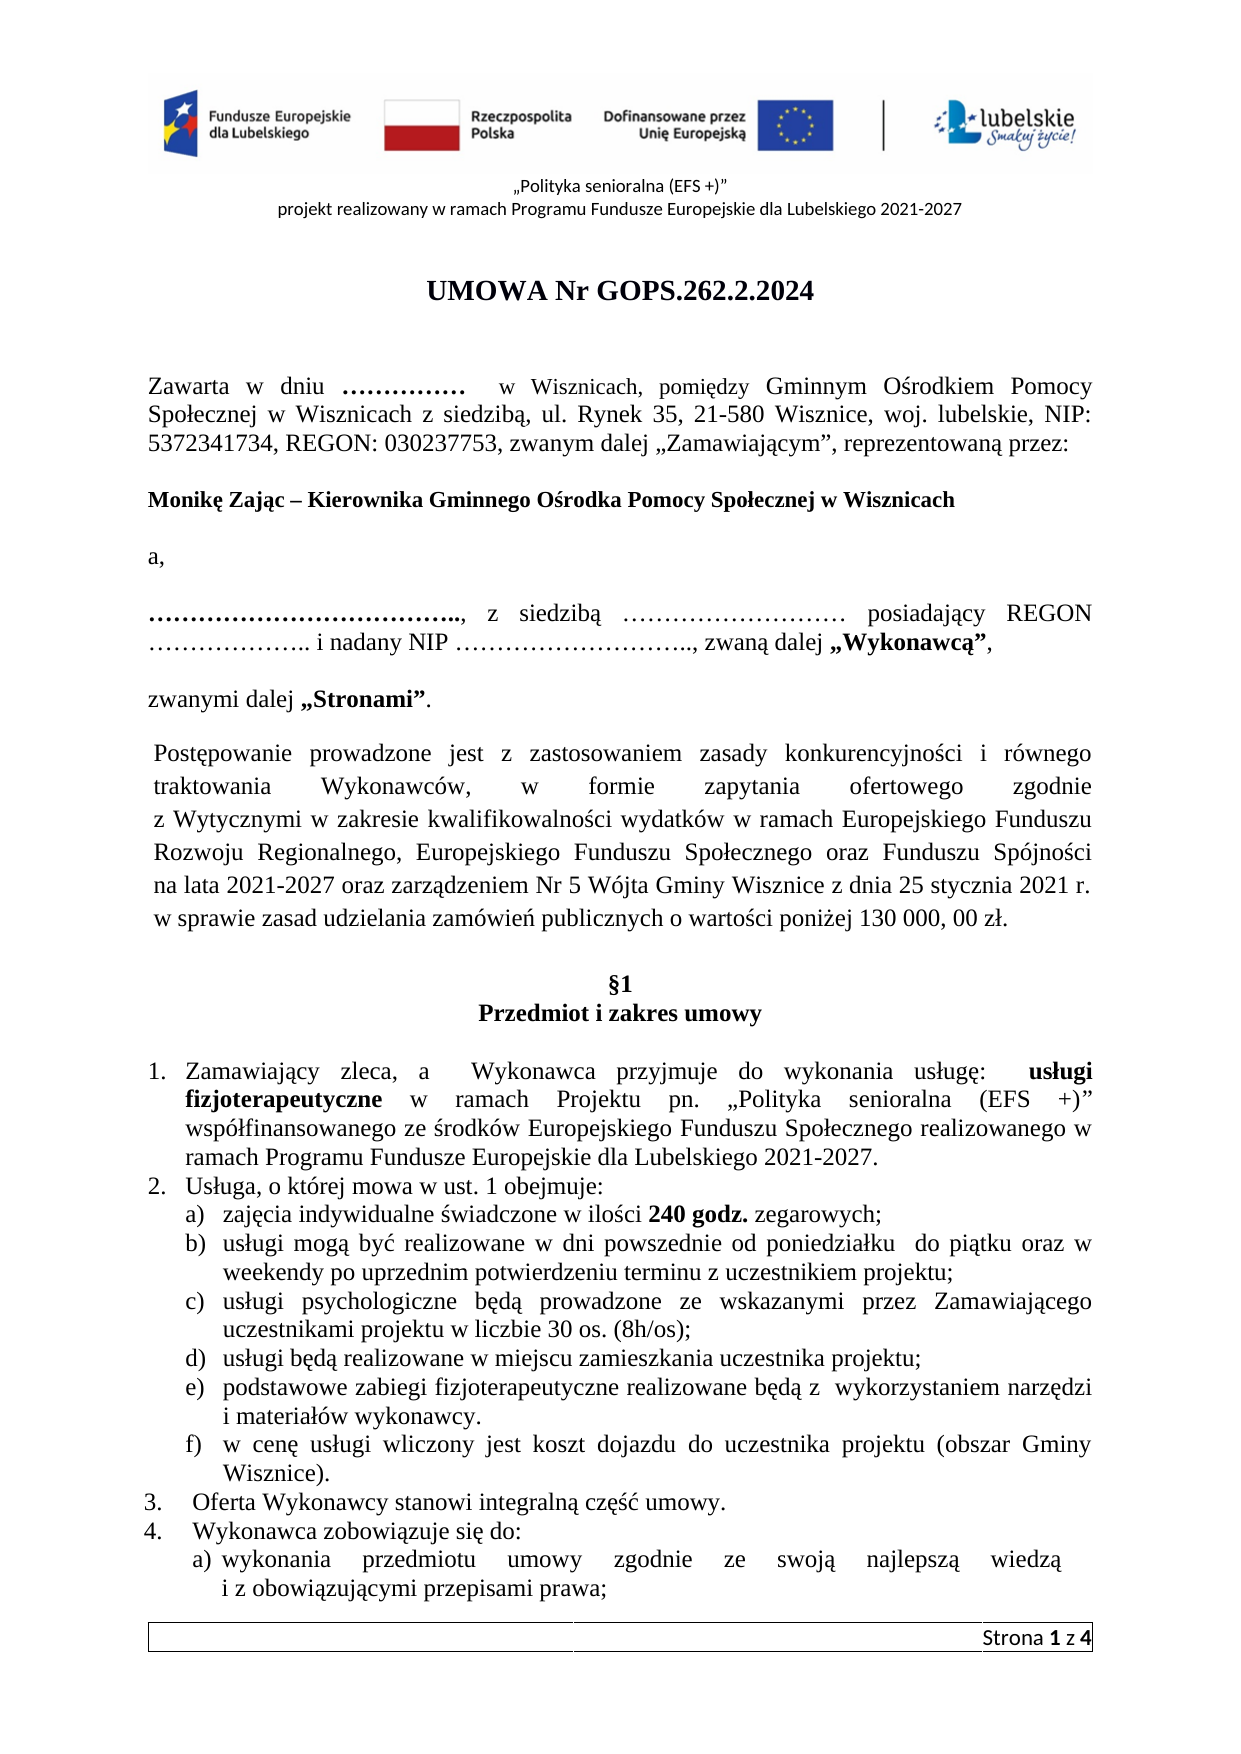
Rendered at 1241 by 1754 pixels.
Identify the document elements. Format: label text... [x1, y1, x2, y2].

text §1 [148, 969, 1093, 998]
text zwanymi dalej „Stronami”. [148, 684, 1093, 713]
text a, [148, 541, 1093, 569]
text Zawarta w dniu …………… w Wisznicach, pomiędzy Gminnym Ośrodkiem Pomocy Społecznej w Wisznicach z siedzibą, ul. Rynek 35, 21-580 Wisznice, woj. lubelskie, NIP: 5372341734, REGON: 030237753, zwanym dalej „Zamawiającym”, reprezentowaną przez: [148, 371, 1093, 457]
text ……………………………….., z siedzibą ……………………… posiadający REGON ……………….. i nadany NIP ……………………….., zwaną dalej „Wykonawcą”, [148, 598, 1093, 656]
list podstawowe zabiegi fizjoterapeutyczne realizowane będą z wykorzystaniem narzędzi i materiałów wykonawcy. [185, 1372, 1093, 1429]
list usługi psychologiczne będą prowadzone ze wskazanymi przez Zamawiającego uczestnikami projektu w liczbie 30 os. (8h/os); [185, 1286, 1093, 1343]
list usługi będą realizowane w miejscu zamieszkania uczestnika projektu; [185, 1343, 1093, 1372]
list wykonania przedmiotu umowy zgodnie ze swoją najlepszą wiedzą i z obowiązującymi przepisami prawa; [192, 1544, 1093, 1602]
list usługi mogą być realizowane w dni powszednie od poniedziałku do piątku oraz w weekendy po uprzednim potwierdzeniu terminu z uczestnikiem projektu; [185, 1228, 1093, 1286]
text Postępowanie prowadzone jest z zastosowaniem zasady konkurencyjności i równego traktowania Wykonawców, w formie zapytania ofertowego zgodnie z Wytycznymi w zakresie kwalifikowalności wydatków w ramach Europejskiego Funduszu Rozwoju Regionalnego, Europejskiego Funduszu Społecznego oraz Funduszu Spójności na lata 2021-2027 oraz zarządzeniem Nr 5 Wójta Gminy Wisznice z dnia 25 stycznia 2021 r. w sprawie zasad udzielania zamówień publicznych o wartości poniżej 130 000, 00 zł. [153, 738, 1093, 932]
title UMOWA Nr GOPS.262.2.2024 [148, 273, 1093, 307]
list Oferta Wykonawcy stanowi integralną część umowy. [162, 1487, 1093, 1516]
list Usługa, o której mowa w ust. 1 obejmuje: [148, 1171, 1093, 1199]
text Monikę Zając – Kierownika Gminnego Ośrodka Pomocy Społecznej w Wisznicach [148, 486, 1093, 512]
list Zamawiający zleca, a Wykonawca przyjmuje do wykonania usługę: usługi fizjoterapeutyczne w ramach Projektu pn. „Polityka senioralna (EFS +)” współfinansowanego ze środków Europejskiego Funduszu Społecznego realizowanego w ramach Programu Fundusze Europejskie dla Lubelskiego 2021-2027. [148, 1056, 1093, 1171]
picture [147, 73, 1093, 174]
list Wykonawca zobowiązuje się do: [162, 1516, 1093, 1544]
text Przedmiot i zakres umowy [148, 998, 1093, 1027]
list w cenę usługi wliczony jest koszt dojazdu do uczestnika projektu (obszar Gminy Wisznice). [185, 1429, 1093, 1487]
list zajęcia indywidualne świadczone w ilości 240 godz. zegarowych; [185, 1199, 1093, 1228]
